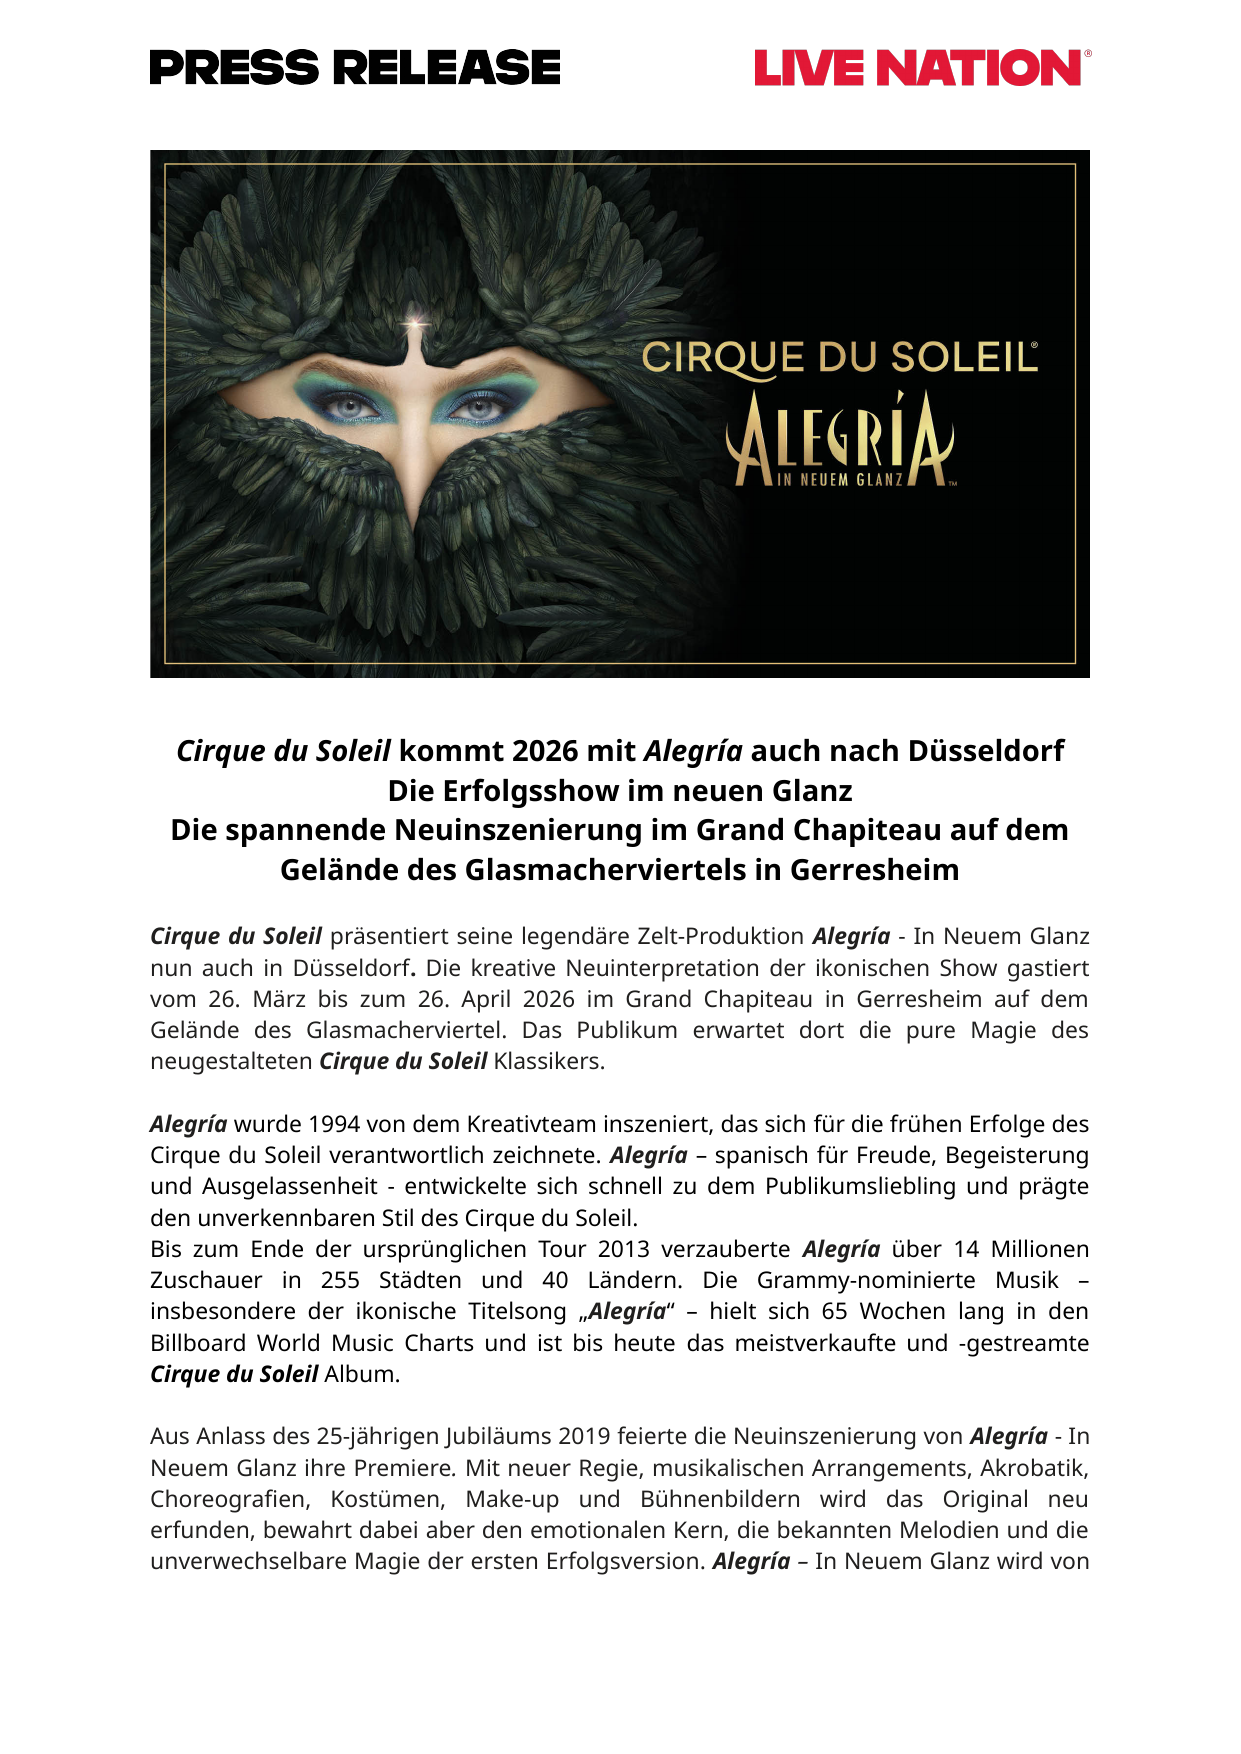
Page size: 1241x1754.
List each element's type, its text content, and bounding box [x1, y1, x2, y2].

text Die spannende Neuinszenierung im Grand Chapiteau auf dem Gelände des Glasmacherviertels in Gerresheim [150, 809, 1090, 889]
picture [755, 49, 1092, 86]
picture [150, 49, 560, 85]
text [150, 1420, 1090, 1576]
text Die Erfolgsshow im neuen Glanz [150, 770, 1090, 809]
text Alegría wurde 1994 von dem Kreativteam inszeniert, das sich für die frühen Erfolge des Cirque du Soleil verantwortlich zeichnete. Alegría – spanisch für Freude, Begeisterung und Ausgelassenheit - entwickelte sich schnell zu dem Publikumsliebling und prägte den unverkennbaren Stil des Cirque du Soleil. [150, 1108, 1090, 1233]
text Bis zum Ende der ursprünglichen Tour 2013 verzauberte Alegría über 14 Millionen Zuschauer in 255 Städten und 40 Ländern. Die Grammy-nominierte Musik – insbesondere der ikonische Titelsong „Alegría“ – hielt sich 65 Wochen lang in den Billboard World Music Charts und ist bis heute das meistverkaufte und -gestreamte Cirque du Soleil Album. [150, 1233, 1090, 1389]
picture [150, 150, 1090, 678]
text Cirque du Soleil kommt 2026 mit Alegría auch nach Düsseldorf [150, 730, 1090, 770]
text Cirque du Soleil präsentiert seine legendäre Zelt-Produktion Alegría - In Neuem Glanz nun auch in Düsseldorf. Die kreative Neuinterpretation der ikonischen Show gastiert vom 26. März bis zum 26. April 2026 im Grand Chapiteau in Gerresheim auf dem Gelände des Glasmacherviertel. Das Publikum erwartet dort die pure Magie des neugestalteten Cirque du Soleil Klassikers. [150, 920, 1090, 1076]
